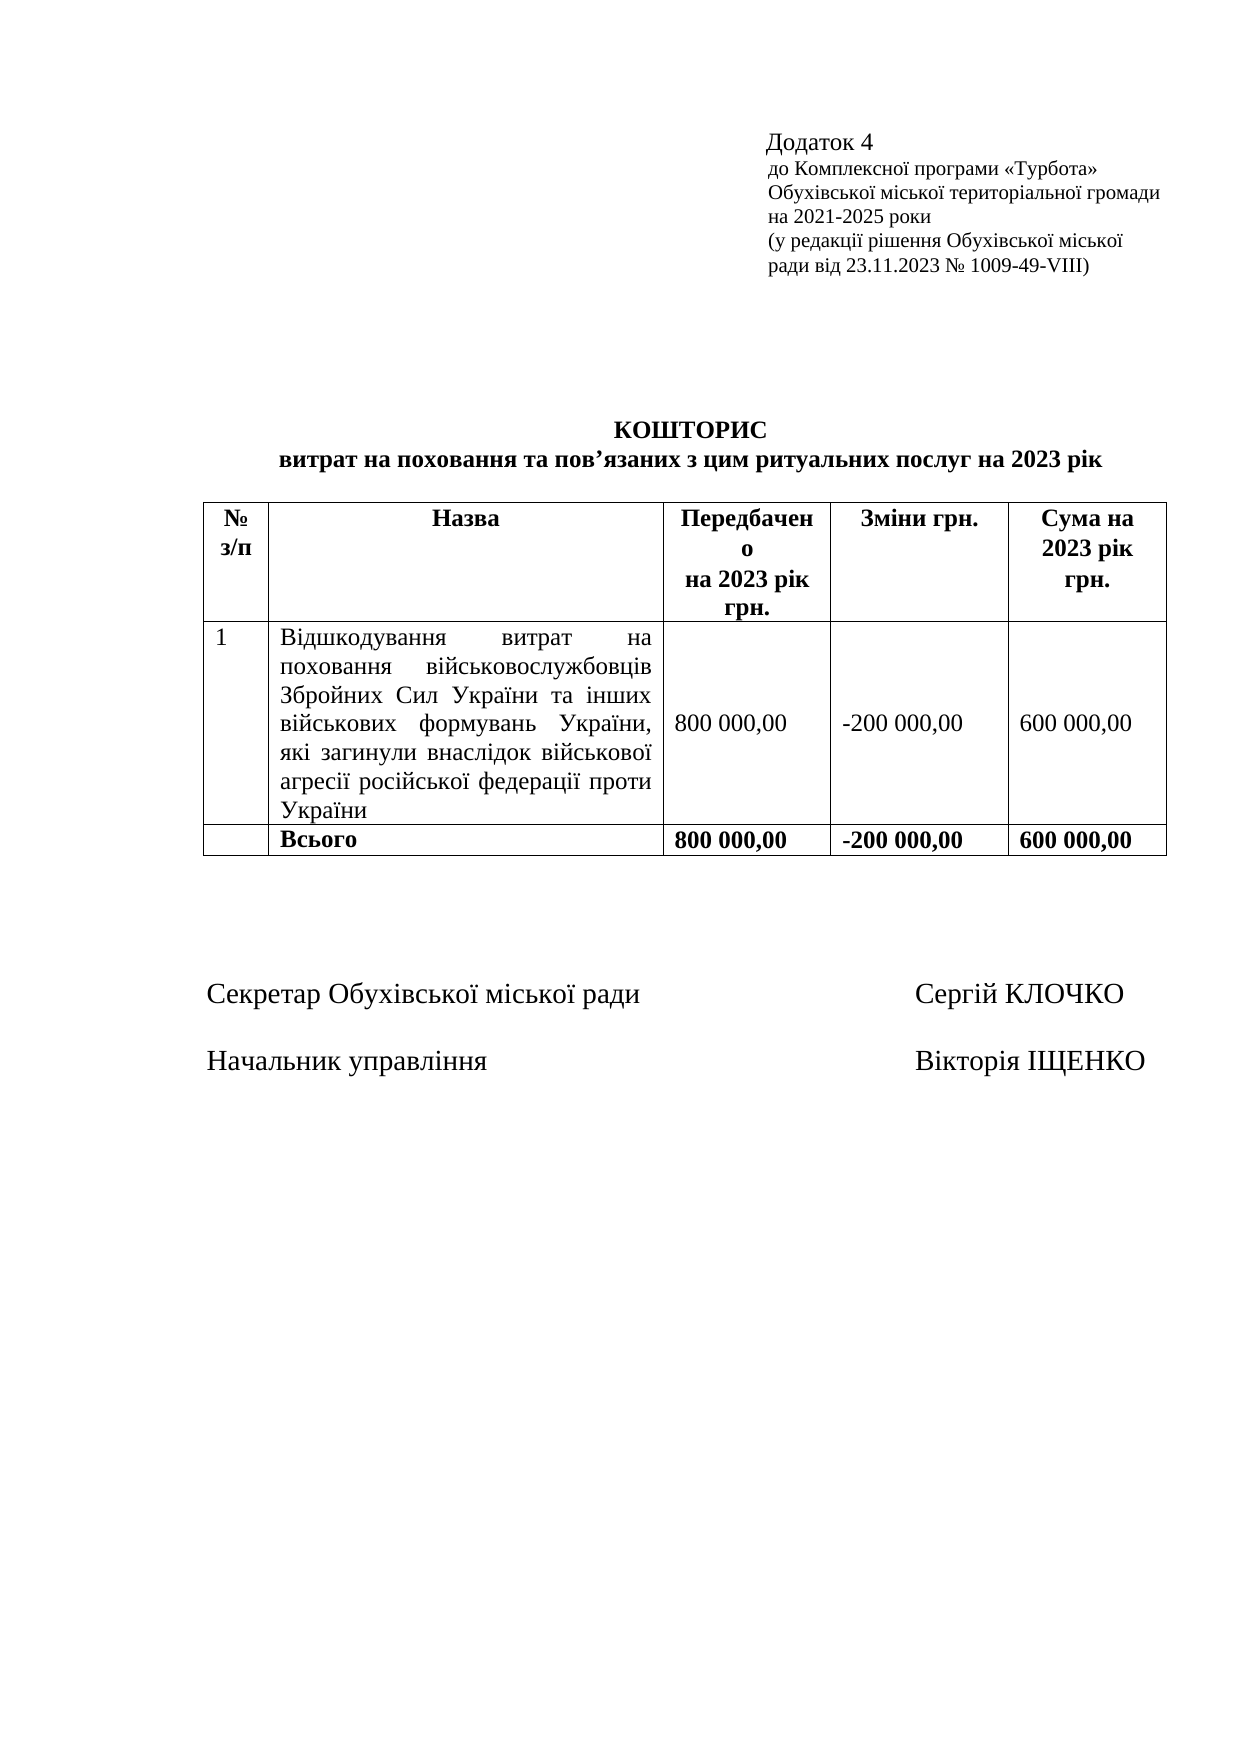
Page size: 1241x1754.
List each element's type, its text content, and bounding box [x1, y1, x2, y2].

table_cell 800 000,00 [664, 622, 830, 823]
table_cell Відшкодування витрат на поховання військовослужбовців Збройних Сил України та інших військових формувань України, які загинули внаслідок військової агресії російської федерації проти України [269, 622, 663, 823]
text до Комплексної програми «Турбота» Обухівської міської територіальної громади на 2021-2025 роки [768, 156, 1167, 228]
text Начальник управління Вікторія ІЩЕНКО [177, 1043, 1167, 1076]
table_cell 1 [204, 622, 268, 823]
table_cell [204, 825, 268, 855]
table_header Назва [269, 503, 663, 621]
table_cell -200 000,00 [831, 622, 1008, 823]
table_cell Всього [269, 825, 663, 855]
table_header Зміни грн. [831, 503, 1008, 621]
table_cell 600 000,00 [1009, 825, 1166, 855]
text Секретар Обухівської міської ради Сергій КЛОЧКО [177, 976, 1167, 1009]
table_cell 800 000,00 [664, 825, 830, 855]
table_header № з/п [204, 503, 268, 621]
text КОШТОРИС [215, 416, 1167, 444]
text Додаток 4 [436, 127, 1167, 156]
table_cell 600 000,00 [1009, 622, 1166, 823]
text витрат на поховання та пов’язаних з цим ритуальних послуг на 2023 рік [215, 444, 1167, 473]
text (у редакції рішення Обухівської міської ради від 23.11.2023 № 1009-49-VIII) [768, 228, 1167, 277]
table_cell -200 000,00 [831, 825, 1008, 855]
table_header Передбачено на 2023 рік грн. [664, 503, 830, 621]
table_header Сума на 2023 рік грн. [1009, 503, 1166, 621]
